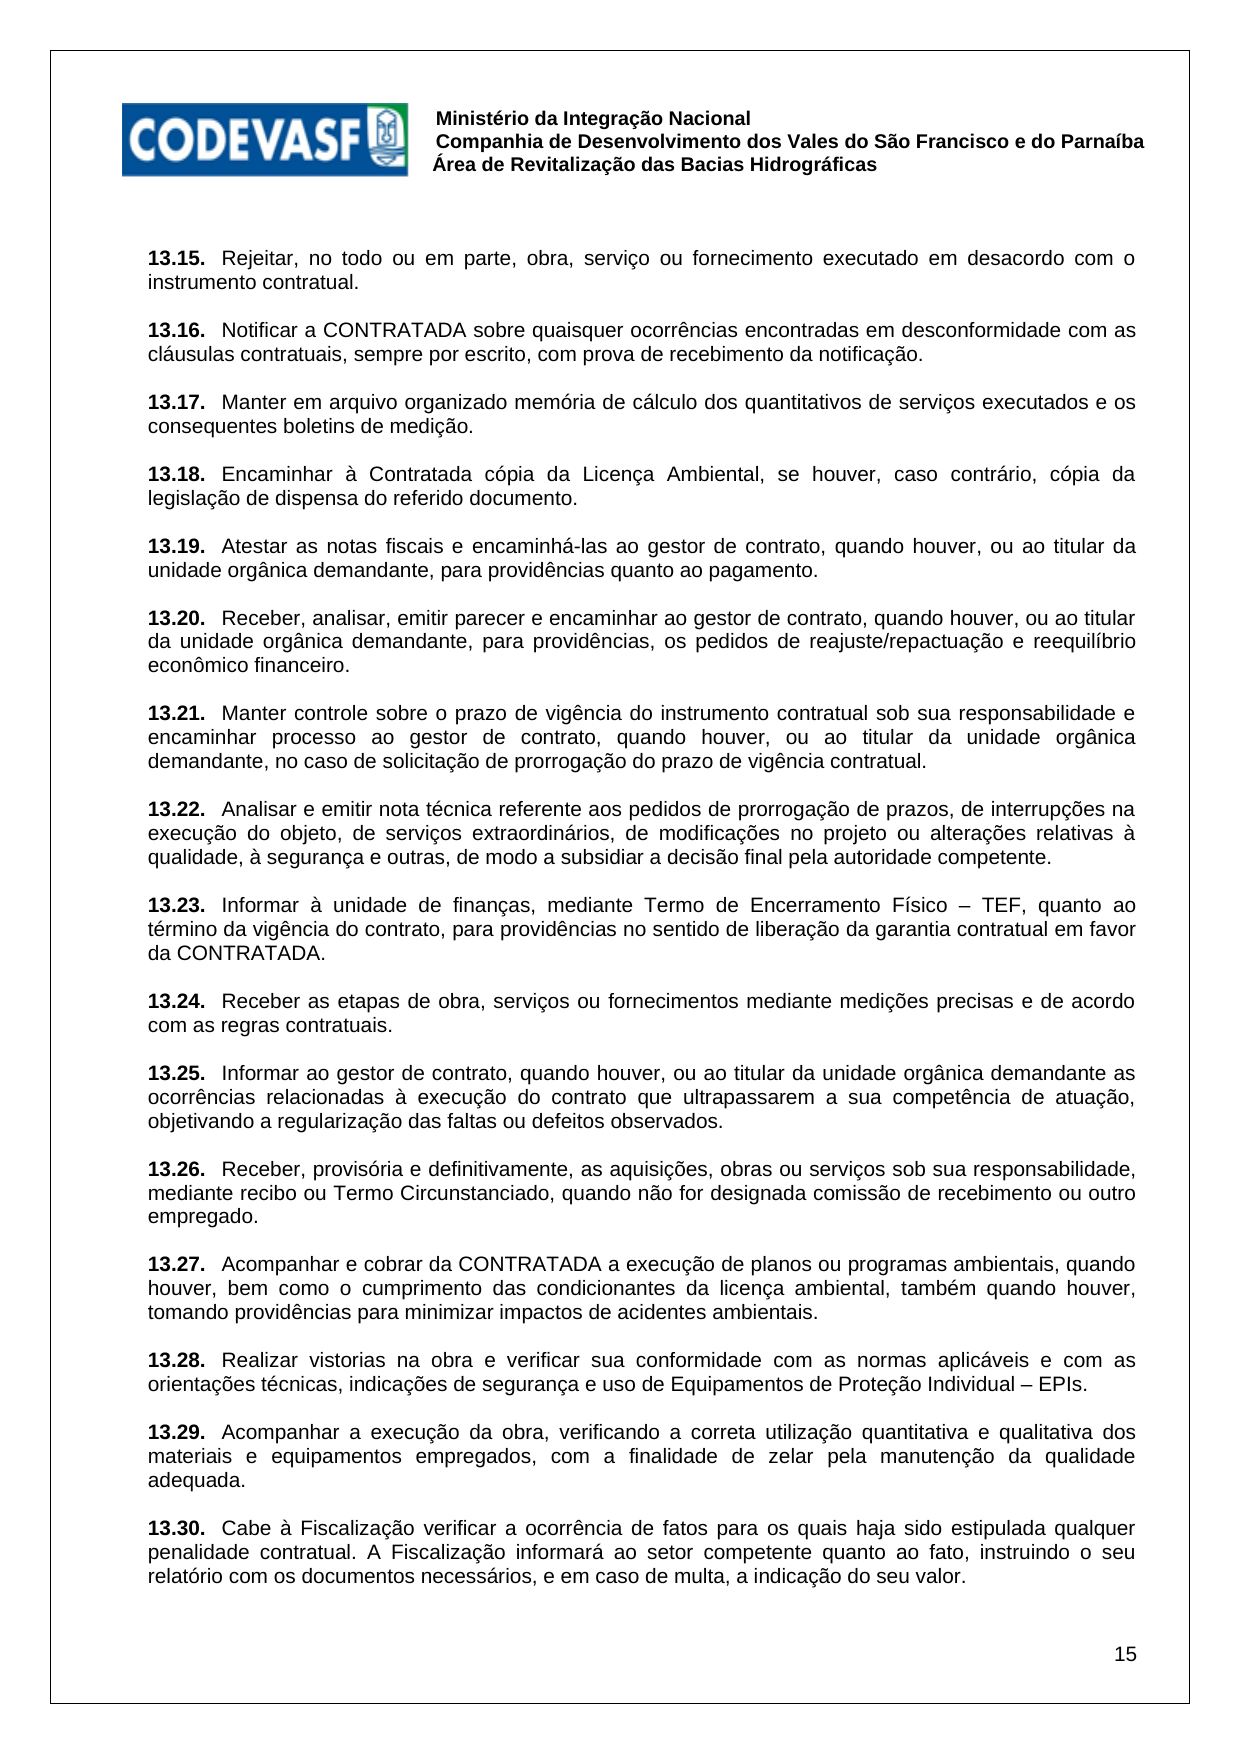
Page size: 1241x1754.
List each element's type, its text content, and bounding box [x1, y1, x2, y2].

subtitle Receber, analisar, emitir parecer e encaminhar ao gestor de contrato, quando houver, ou ao titular da unidade orgânica demandante, para providências, os pedidos de reajuste/repactuação e reequilíbrio econômico financeiro. [148, 605, 1137, 677]
subtitle Receber as etapas de obra, serviços ou fornecimentos mediante medições precisas e de acordo com as regras contratuais. [148, 989, 1137, 1037]
subtitle Acompanhar e cobrar da CONTRATADA a execução de planos ou programas ambientais, quando houver, bem como o cumprimento das condicionantes da licença ambiental, também quando houver, tomando providências para minimizar impactos de acidentes ambientais. [148, 1252, 1137, 1324]
subtitle Encaminhar à Contratada cópia da Licença Ambiental, se houver, caso contrário, cópia da legislação de dispensa do referido documento. [148, 462, 1137, 509]
subtitle Cabe à Fiscalização verificar a ocorrência de fatos para os quais haja sido estipulada qualquer penalidade contratual. A Fiscalização informará ao setor competente quanto ao fato, instruindo o seu relatório com os documentos necessários, e em caso de multa, a indicação do seu valor. [148, 1516, 1137, 1588]
subtitle Receber, provisória e definitivamente, as aquisições, obras ou serviços sob sua responsabilidade, mediante recibo ou Termo Circunstanciado, quando não for designada comissão de recebimento ou outro empregado. [148, 1156, 1137, 1228]
subtitle Analisar e emitir nota técnica referente aos pedidos de prorrogação de prazos, de interrupções na execução do objeto, de serviços extraordinários, de modificações no projeto ou alterações relativas à qualidade, à segurança e outras, de modo a subsidiar a decisão final pela autoridade competente. [148, 797, 1137, 869]
subtitle Atestar as notas fiscais e encaminhá-las ao gestor de contrato, quando houver, ou ao titular da unidade orgânica demandante, para providências quanto ao pagamento. [148, 533, 1137, 581]
subtitle Manter em arquivo organizado memória de cálculo dos quantitativos de serviços executados e os consequentes boletins de medição. [148, 390, 1137, 438]
picture [122, 103, 410, 179]
subtitle Manter controle sobre o prazo de vigência do instrumento contratual sob sua responsabilidade e encaminhar processo ao gestor de contrato, quando houver, ou ao titular da unidade orgânica demandante, no caso de solicitação de prorrogação do prazo de vigência contratual. [148, 701, 1137, 773]
subtitle Acompanhar a execução da obra, verificando a correta utilização quantitativa e qualitativa dos materiais e equipamentos empregados, com a finalidade de zelar pela manutenção da qualidade adequada. [148, 1420, 1137, 1492]
subtitle Rejeitar, no todo ou em parte, obra, serviço ou fornecimento executado em desacordo com o instrumento contratual. [148, 246, 1137, 294]
subtitle Informar à unidade de finanças, mediante Termo de Encerramento Físico – TEF, quanto ao término da vigência do contrato, para providências no sentido de liberação da garantia contratual em favor da CONTRATADA. [148, 893, 1137, 965]
subtitle Informar ao gestor de contrato, quando houver, ou ao titular da unidade orgânica demandante as ocorrências relacionadas à execução do contrato que ultrapassarem a sua competência de atuação, objetivando a regularização das faltas ou defeitos observados. [148, 1061, 1137, 1132]
subtitle Notificar a CONTRATADA sobre quaisquer ocorrências encontradas em desconformidade com as cláusulas contratuais, sempre por escrito, com prova de recebimento da notificação. [148, 318, 1137, 366]
subtitle Realizar vistorias na obra e verificar sua conformidade com as normas aplicáveis e com as orientações técnicas, indicações de segurança e uso de Equipamentos de Proteção Individual – EPIs. [148, 1348, 1137, 1396]
